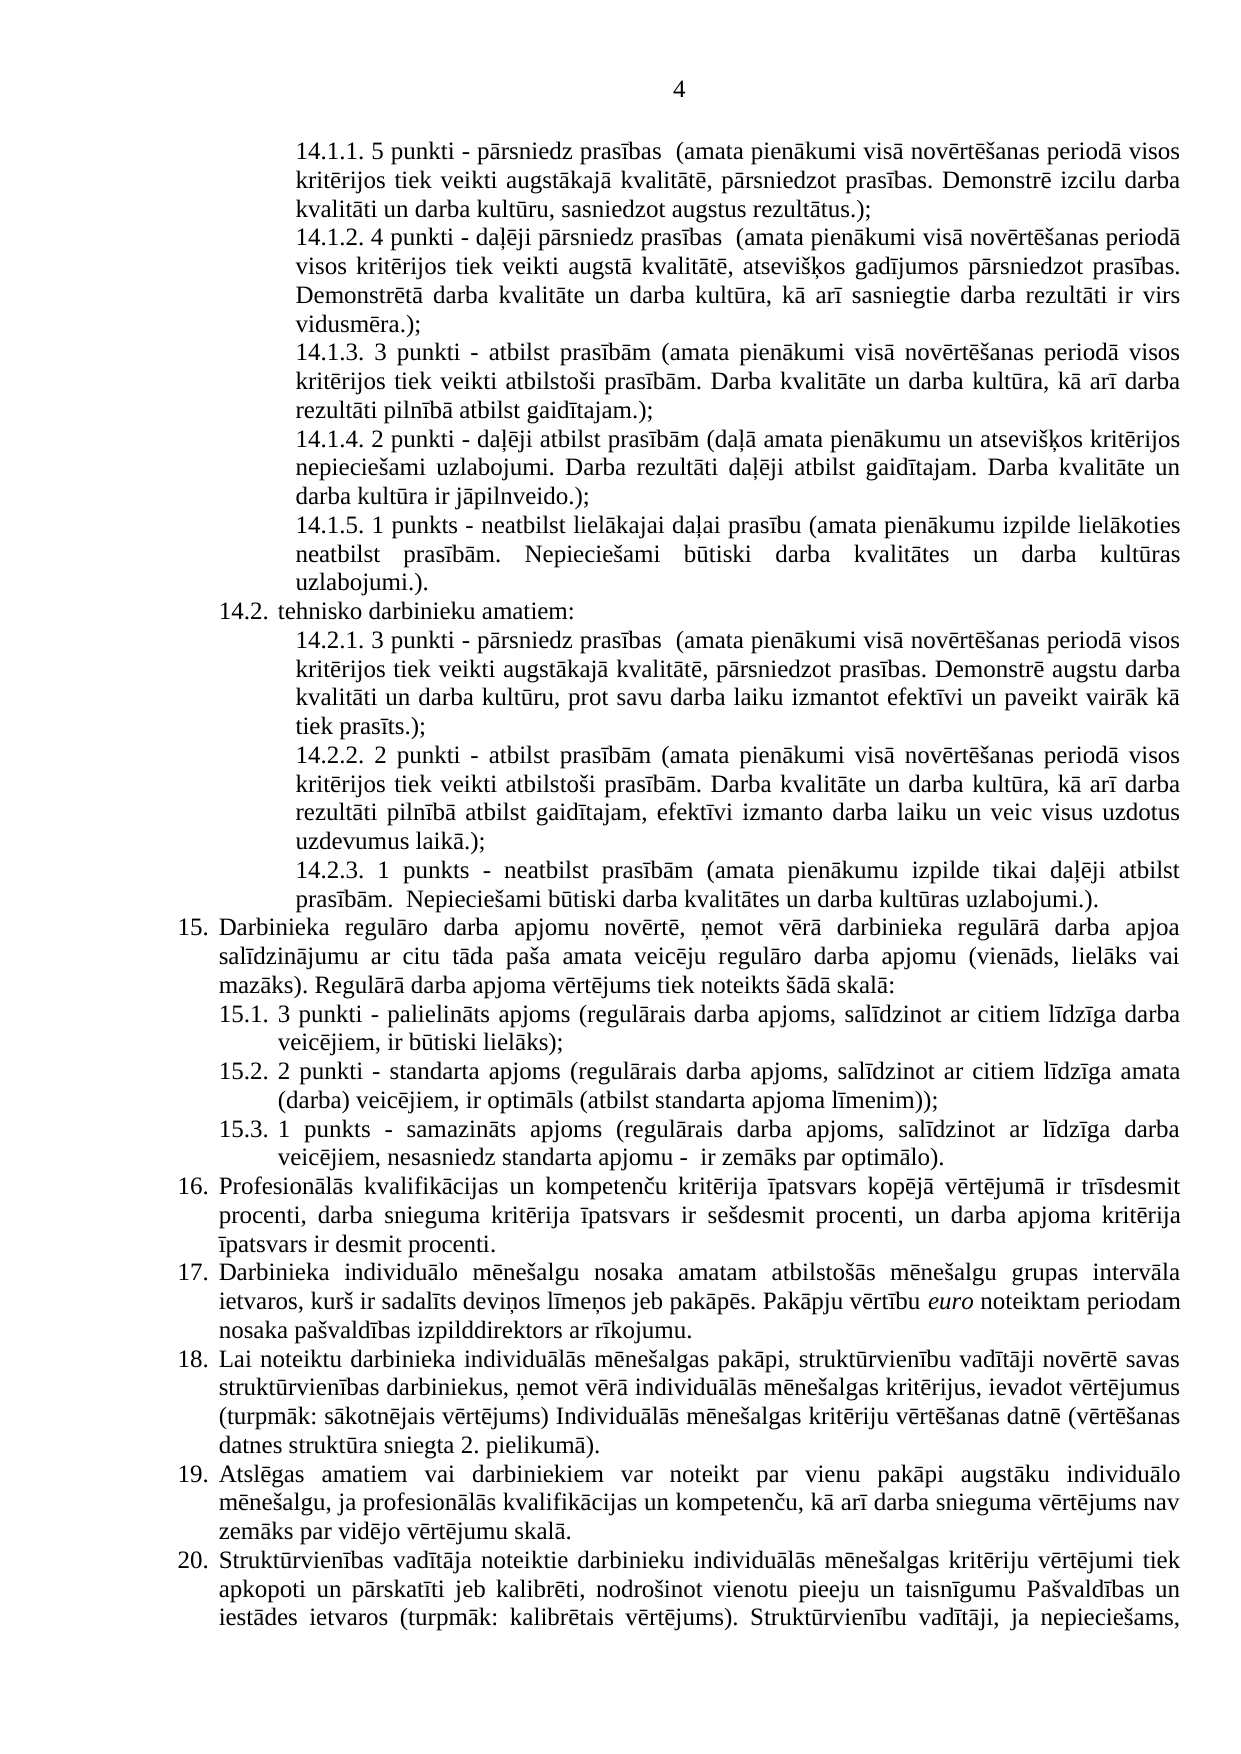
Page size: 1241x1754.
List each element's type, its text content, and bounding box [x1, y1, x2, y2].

list 3 punkti - palielināts apjoms (regulārais darba apjoms, salīdzinot ar citiem līdzīga darba veicējiem, ir būtiski lielāks); [218, 999, 1181, 1056]
text 14.1.1. 5 punkti - pārsniedz prasības (amata pienākumi visā novērtēšanas periodā visos kritērijos tiek veikti augstākajā kvalitātē, pārsniedzot prasības. Demonstrē izcilu darba kvalitāti un darba kultūru, sasniedzot augstus rezultātus.); [295, 136, 1181, 222]
list 1 punkts - samazināts apjoms (regulārais darba apjoms, salīdzinot ar līdzīga darba veicējiem, nesasniedz standarta apjomu - ir zemāks par optimālo). [218, 1114, 1181, 1171]
list Darbinieka regulāro darba apjomu novērtē, ņemot vērā darbinieka regulārā darba apjoa salīdzinājumu ar citu tāda paša amata veicēju regulāro darba apjomu (vienāds, lielāks vai mazāks). Regulārā darba apjoma vērtējums tiek noteikts šādā skalā: [177, 912, 1181, 999]
text 14.1.5. 1 punkts - neatbilst lielākajai daļai prasību (amata pienākumu izpilde lielākoties neatbilst prasībām. Nepieciešami būtiski darba kvalitātes un darba kultūras uzlabojumi.). [295, 510, 1181, 596]
text 14.1.2. 4 punkti - daļēji pārsniedz prasības (amata pienākumi visā novērtēšanas periodā visos kritērijos tiek veikti augstā kvalitātē, atsevišķos gadījumos pārsniedzot prasības. Demonstrētā darba kvalitāte un darba kultūra, kā arī sasniegtie darba rezultāti ir virs vidusmēra.); [295, 222, 1181, 337]
list Darbinieka individuālo mēnešalgu nosaka amatam atbilstošās mēnešalgu grupas intervāla ietvaros, kurš ir sadalīts deviņos līmeņos jeb pakāpēs. Pakāpju vērtību euro noteiktam periodam nosaka pašvaldības izpilddirektors ar rīkojumu. [177, 1257, 1181, 1344]
text 14.1.4. 2 punkti - daļēji atbilst prasībām (daļā amata pienākumu un atsevišķos kritērijos nepieciešami uzlabojumi. Darba rezultāti daļēji atbilst gaidītajam. Darba kvalitāte un darba kultūra ir jāpilnveido.); [295, 424, 1181, 510]
list Atslēgas amatiem vai darbiniekiem var noteikt par vienu pakāpi augstāku individuālo mēnešalgu, ja profesionālās kvalifikācijas un kompetenču, kā arī darba snieguma vērtējums nav zemāks par vidējo vērtējumu skalā. [177, 1459, 1181, 1545]
text 14.2.3. 1 punkts - neatbilst prasībām (amata pienākumu izpilde tikai daļēji atbilst prasībām. Nepieciešami būtiski darba kvalitātes un darba kultūras uzlabojumi.). [295, 855, 1181, 912]
text 14.2.1. 3 punkti - pārsniedz prasības (amata pienākumi visā novērtēšanas periodā visos kritērijos tiek veikti augstākajā kvalitātē, pārsniedzot prasības. Demonstrē augstu darba kvalitāti un darba kultūru, prot savu darba laiku izmantot efektīvi un paveikt vairāk kā tiek prasīts.); [295, 625, 1181, 740]
list Profesionālās kvalifikācijas un kompetenču kritērija īpatsvars kopējā vērtējumā ir trīsdesmit procenti, darba snieguma kritērija īpatsvars ir sešdesmit procenti, un darba apjoma kritērija īpatsvars ir desmit procenti. [177, 1171, 1181, 1257]
list 2 punkti - standarta apjoms (regulārais darba apjoms, salīdzinot ar citiem līdzīga amata (darba) veicējiem, ir optimāls (atbilst standarta apjoma līmenim)); [218, 1056, 1181, 1114]
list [177, 1545, 1181, 1631]
list tehnisko darbinieku amatiem: [218, 596, 1181, 625]
text 14.2.2. 2 punkti - atbilst prasībām (amata pienākumi visā novērtēšanas periodā visos kritērijos tiek veikti atbilstoši prasībām. Darba kvalitāte un darba kultūra, kā arī darba rezultāti pilnībā atbilst gaidītajam, efektīvi izmanto darba laiku un veic visus uzdotus uzdevumus laikā.); [295, 740, 1181, 855]
list Lai noteiktu darbinieka individuālās mēnešalgas pakāpi, struktūrvienību vadītāji novērtē savas struktūrvienības darbiniekus, ņemot vērā individuālās mēnešalgas kritērijus, ievadot vērtējumus (turpmāk: sākotnējais vērtējums) Individuālās mēnešalgas kritēriju vērtēšanas datnē (vērtēšanas datnes struktūra sniegta 2. pielikumā). [177, 1344, 1181, 1459]
text 14.1.3. 3 punkti - atbilst prasībām (amata pienākumi visā novērtēšanas periodā visos kritērijos tiek veikti atbilstoši prasībām. Darba kvalitāte un darba kultūra, kā arī darba rezultāti pilnībā atbilst gaidītajam.); [295, 337, 1181, 424]
